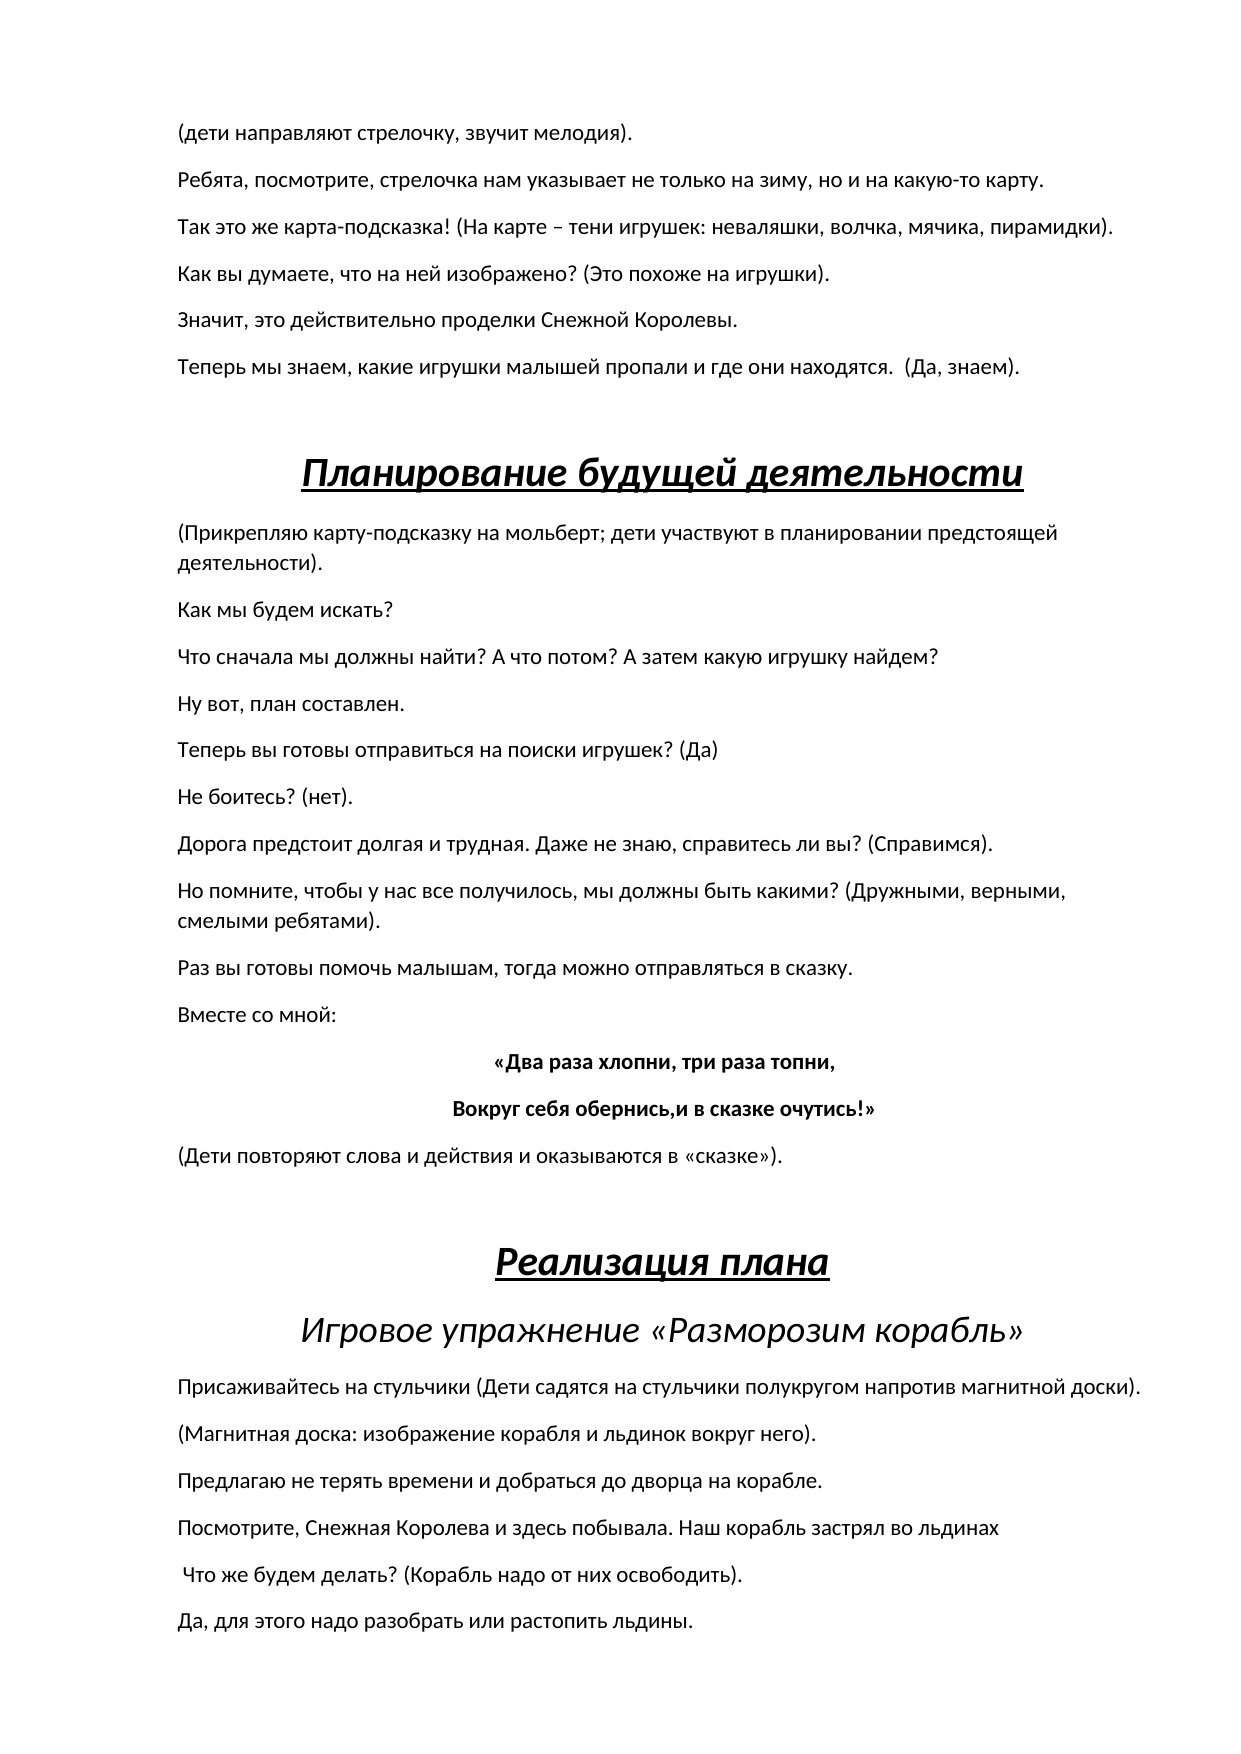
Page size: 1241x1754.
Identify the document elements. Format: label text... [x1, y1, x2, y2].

text Вокруг себя обернись,и в сказке очутись!» [177, 1094, 1152, 1122]
text (Магнитная доска: изображение корабля и льдинок вокруг него). [177, 1419, 1152, 1447]
text (Дети повторяют слова и действия и оказываются в «сказке»). [177, 1141, 1152, 1169]
text Посмотрите, Снежная Королева и здесь побывала. Наш корабль застрял во льдинах [177, 1513, 1152, 1541]
text Ребята, посмотрите, стрелочка нам указывает не только на зиму, но и на какую-то карту. [177, 165, 1152, 193]
text Реализация плана [177, 1234, 1152, 1285]
text Значит, это действительно проделки Снежной Королевы. [177, 306, 1152, 334]
text Теперь вы готовы отправиться на поиски игрушек? (Да) [177, 736, 1152, 763]
text Планирование будущей деятельности [177, 446, 1152, 497]
text (дети направляют стрелочку, звучит мелодия). [177, 118, 1152, 146]
text Игровое упражнение «Разморозим корабль» [177, 1306, 1152, 1352]
text Что же будем делать? (Корабль надо от них освободить). [177, 1560, 1152, 1588]
text Как вы думаете, что на ней изображено? (Это похоже на игрушки). [177, 259, 1152, 287]
text Что сначала мы должны найти? А что потом? А затем какую игрушку найдем? [177, 642, 1152, 670]
text Присаживайтесь на стульчики (Дети садятся на стульчики полукругом напротив магнитной доски). [177, 1372, 1152, 1400]
text Да, для этого надо разобрать или растопить льдины. [177, 1607, 1152, 1634]
text Предлагаю не терять времени и добраться до дворца на корабле. [177, 1466, 1152, 1494]
text Как мы будем искать? [177, 595, 1152, 623]
text Вместе со мной: [177, 1000, 1152, 1028]
text Раз вы готовы помочь малышам, тогда можно отправляться в сказку. [177, 953, 1152, 981]
text Ну вот, план составлен. [177, 689, 1152, 717]
text Теперь мы знаем, какие игрушки малышей пропали и где они находятся. (Да, знаем). [177, 352, 1152, 381]
text Не боитесь? (нет). [177, 782, 1152, 810]
text (Прикрепляю карту-подсказку на мольберт; дети участвуют в планировании предстоящей деятельности). [177, 518, 1152, 576]
text «Два раза хлопни, три раза топни, [177, 1047, 1152, 1075]
text Дорога предстоит долгая и трудная. Даже не знаю, справитесь ли вы? (Справимся). [177, 829, 1152, 857]
text Но помните, чтобы у нас все получилось, мы должны быть какими? (Дружными, верными, смелыми ребятами). [177, 876, 1152, 934]
text Так это же карта-подсказка! (На карте – тени игрушек: неваляшки, волчка, мячика, пирамидки). [177, 212, 1152, 240]
